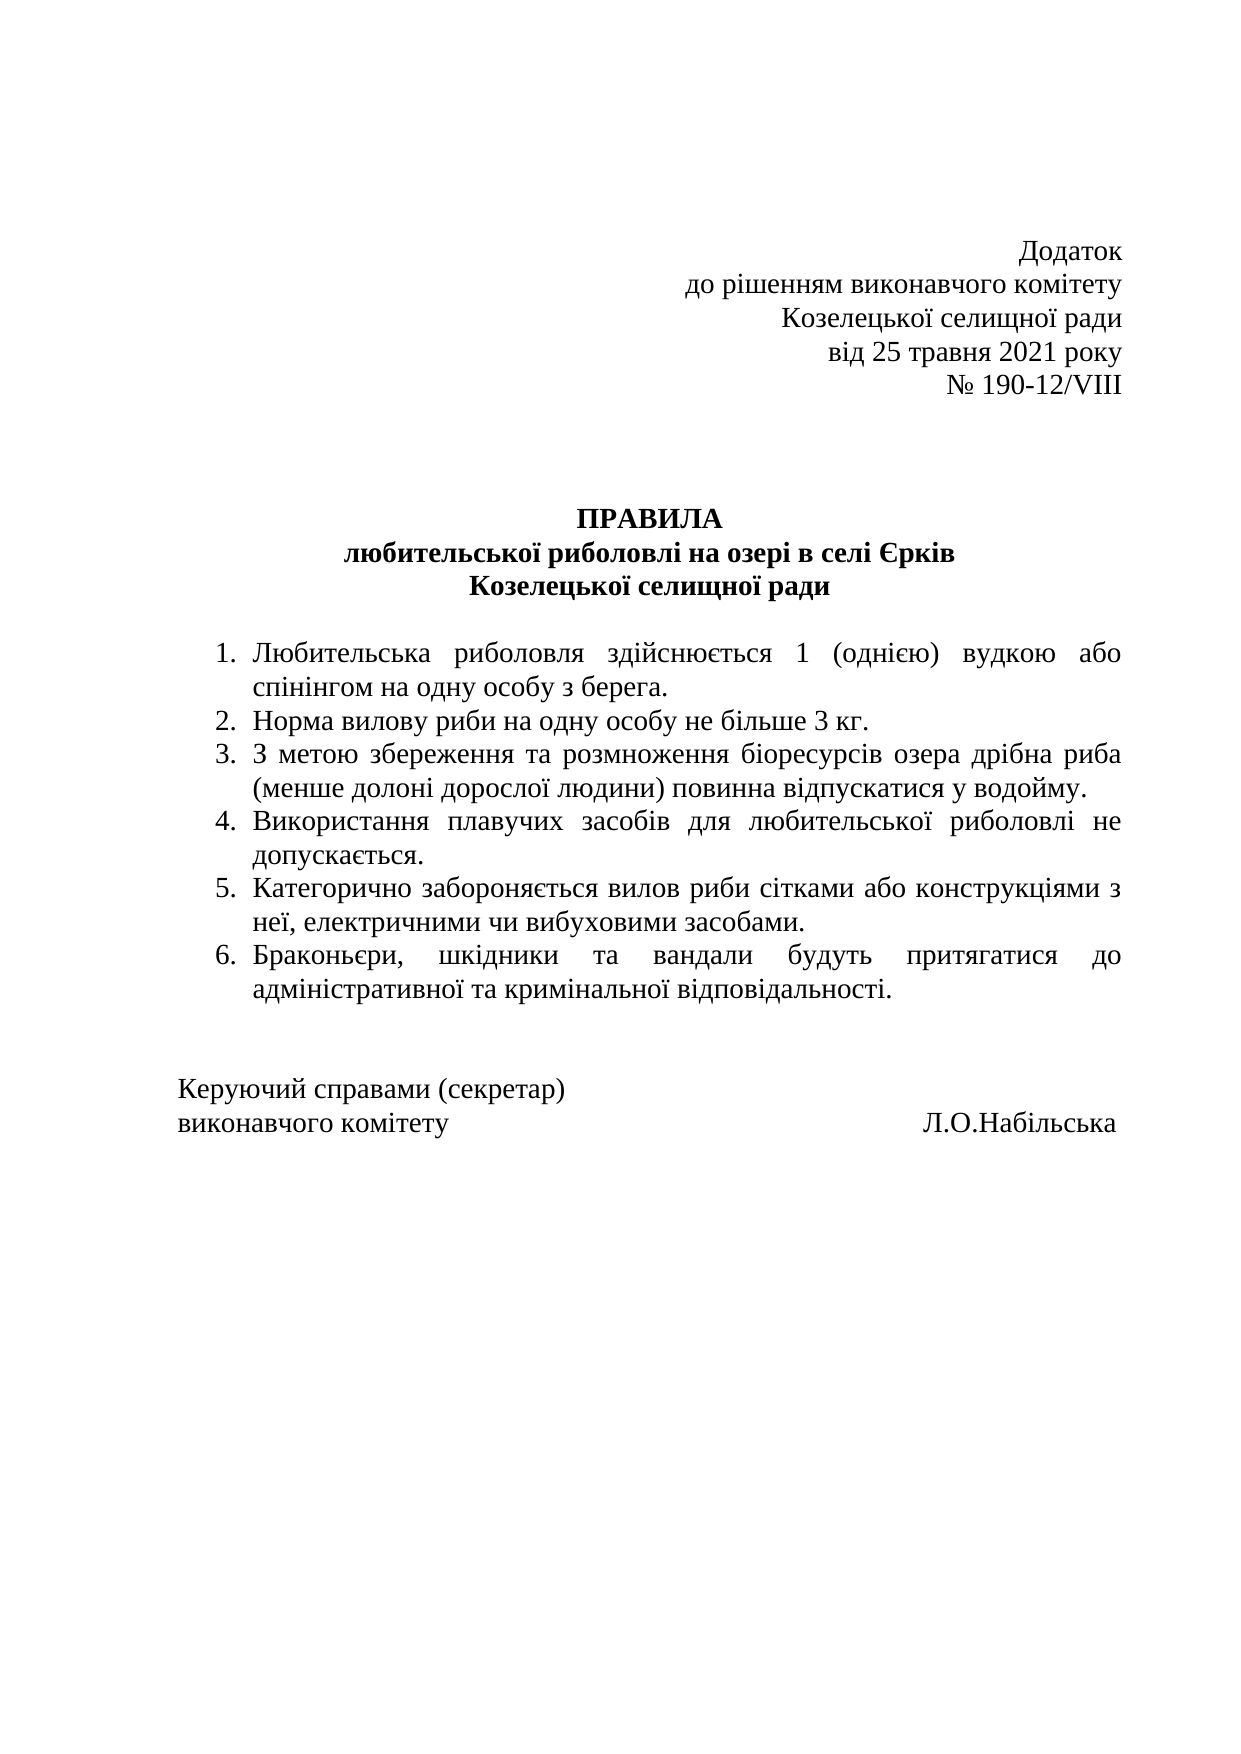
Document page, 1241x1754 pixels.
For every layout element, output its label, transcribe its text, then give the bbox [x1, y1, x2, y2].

text Додаток [740, 233, 1122, 267]
text любительської риболовлі на озері в селі Єрків [177, 535, 1122, 568]
text Козелецької селищної ради [532, 300, 1122, 334]
list З метою збереження та розмноження біоресурсів озера дрібна риба (менше долоні дорослої людини) повинна відпускатися у водойму. [215, 736, 1122, 803]
text від 25 травня 2021 року [740, 334, 1122, 367]
list Категорично забороняється вилов риби сітками або конструкціями з неї, електричними чи вибуховими засобами. [215, 870, 1122, 937]
list Любительська риболовля здійснюється 1 (однією) вудкою або спінінгом на одну особу з берега. [215, 636, 1122, 703]
list Браконьєри, шкідники та вандали будуть притягатися до адміністративної та кримінальної відповідальності. [215, 937, 1122, 1004]
text Керуючий справами (секретар) [177, 1072, 1122, 1105]
text виконавчого комітету Л.О.Набільська [177, 1105, 1122, 1139]
text ПРАВИЛА [177, 501, 1122, 535]
text № 190-12/VIII [740, 367, 1122, 401]
list Норма вилову риби на одну особу не більше 3 кг. [215, 703, 1122, 736]
list Використання плавучих засобів для любительської риболовлі не допускається. [215, 803, 1122, 870]
text Козелецької селищної ради [177, 568, 1122, 602]
text до рішенням виконавчого комітету [532, 267, 1122, 300]
